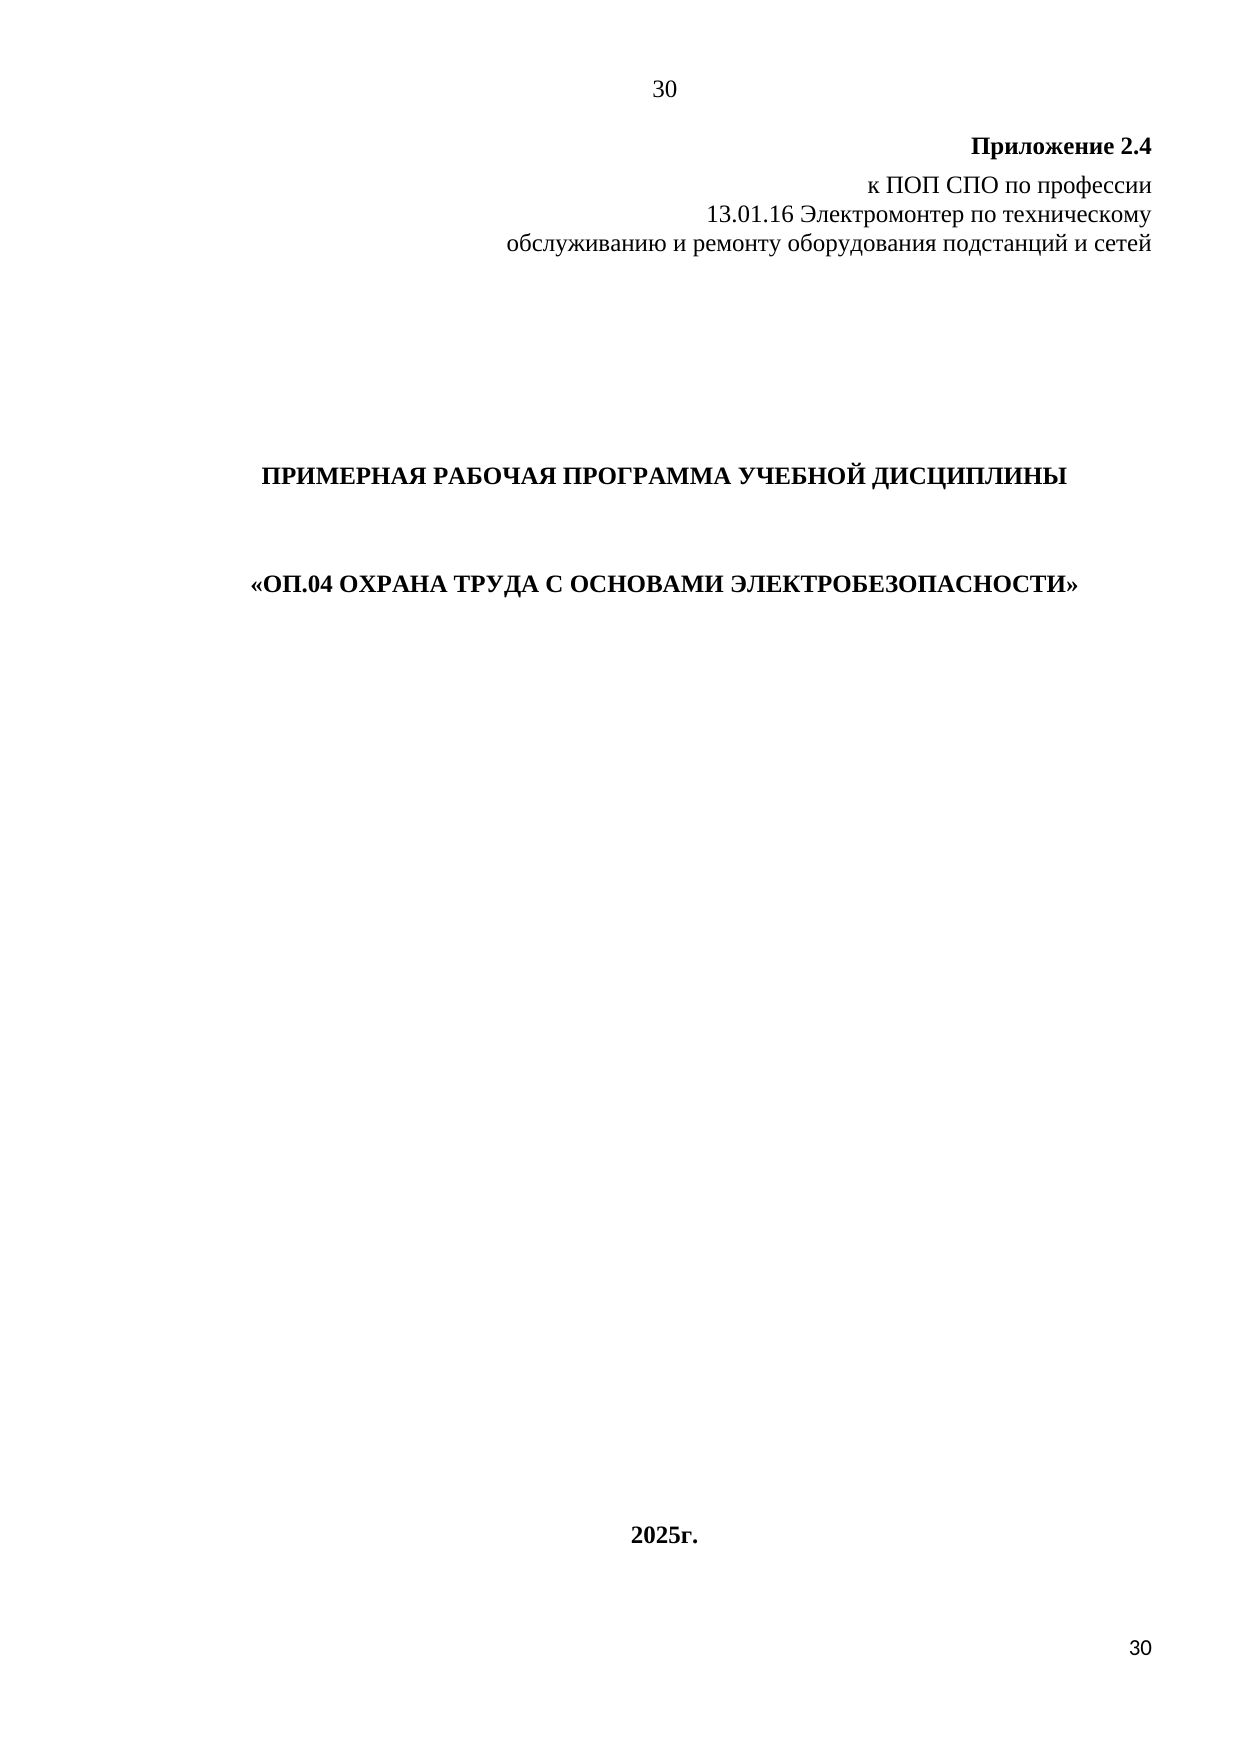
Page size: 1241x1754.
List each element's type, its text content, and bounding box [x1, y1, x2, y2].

text «ОП.04 ОХРАНА ТРУДА С ОСНОВАМИ ЭЛЕКТРОБЕЗОПАСНОСТИ» [177, 569, 1152, 597]
text 2025г. [177, 1520, 1152, 1549]
text 13.01.16 Электромонтер по техническому [177, 199, 1152, 228]
text к ПОП СПО по профессии [177, 171, 1152, 199]
text ПРИМЕРНАЯ РАБОЧАЯ ПРОГРАММА УЧЕБНОЙ ДИСЦИПЛИНЫ [177, 461, 1152, 490]
text обслуживанию и ремонту оборудования подстанций и сетей [177, 228, 1152, 257]
text Приложение 2.4 [177, 131, 1152, 160]
